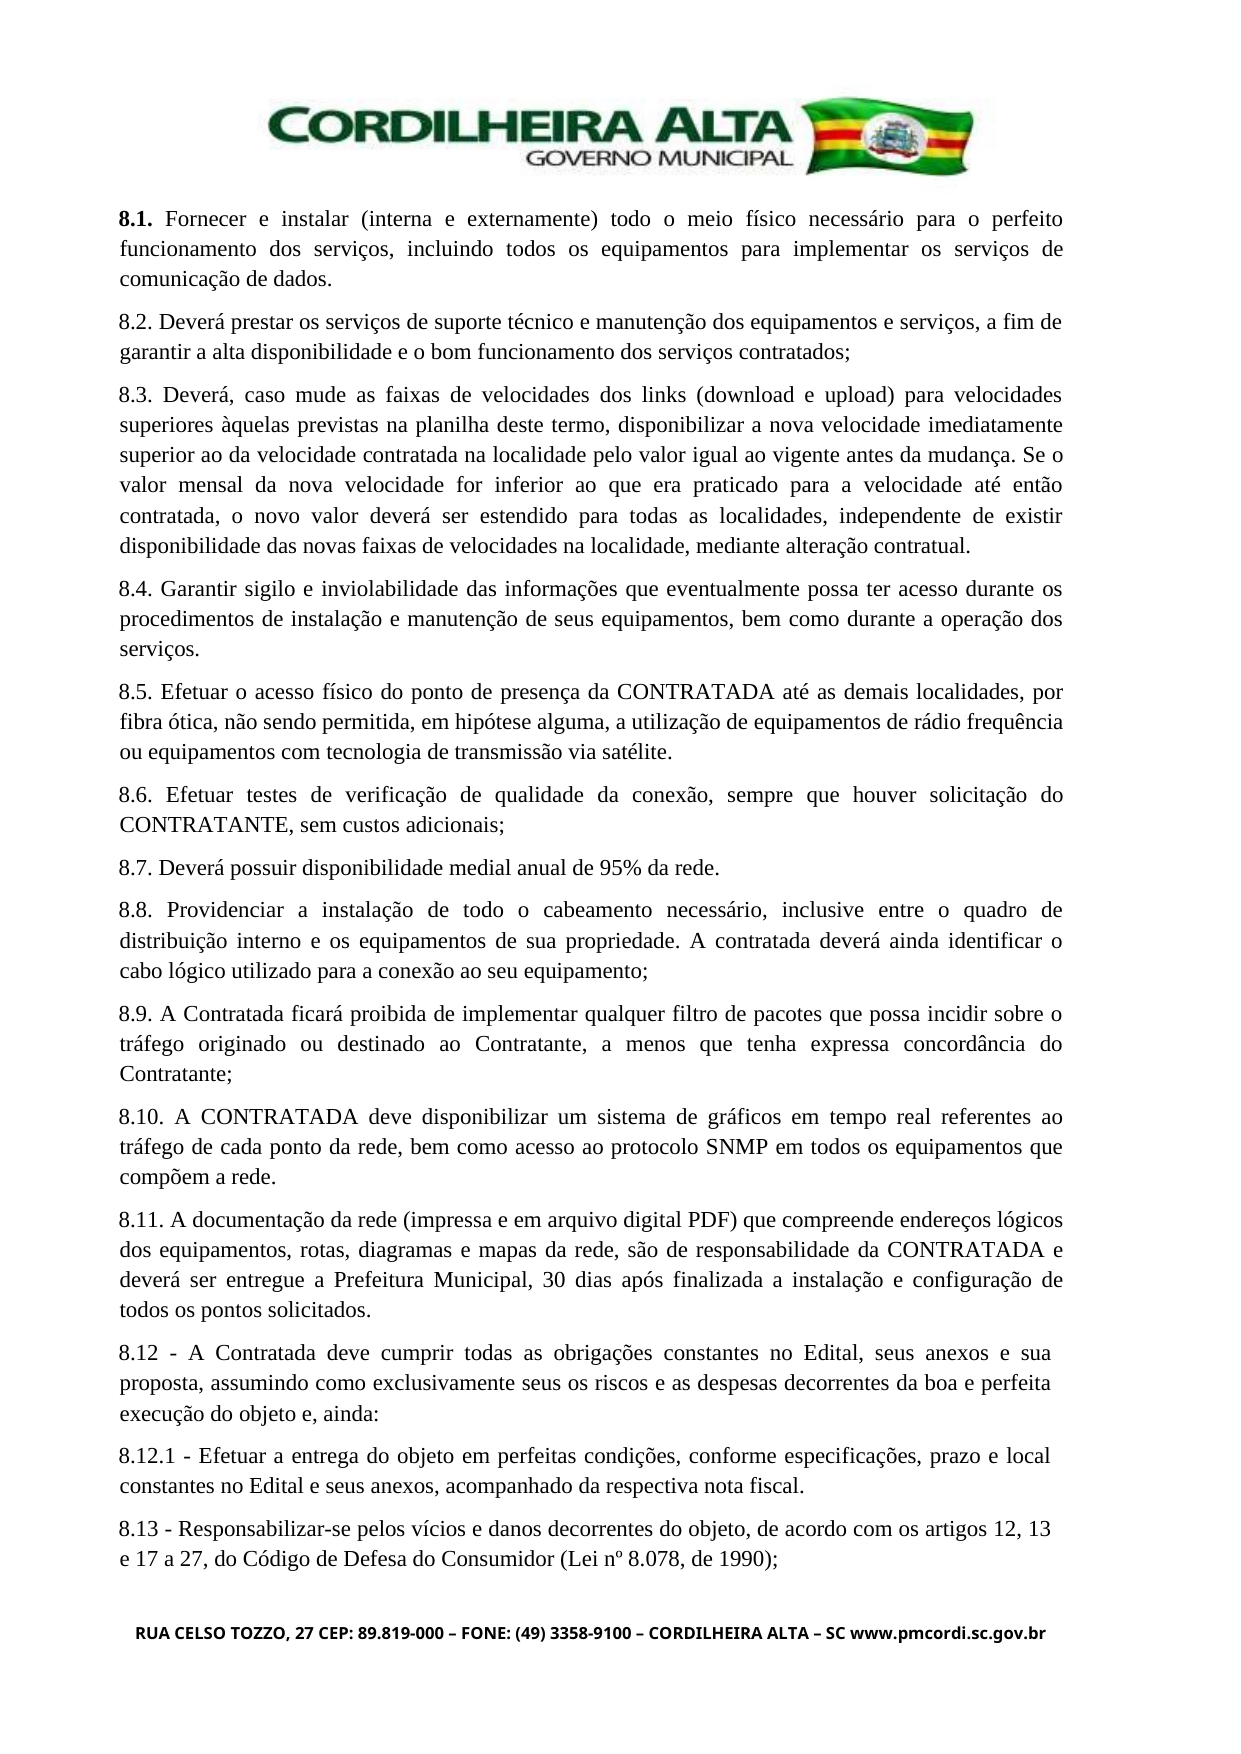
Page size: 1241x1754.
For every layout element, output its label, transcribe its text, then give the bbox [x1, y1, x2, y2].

text 8.10. A CONTRATADA deve disponibilizar um sistema de gráficos em tempo real referentes ao tráfego de cada ponto da rede, bem como acesso ao protocolo SNMP em todos os equipamentos que compõem a rede. [118, 1103, 1065, 1189]
text 8.7. Deverá possuir disponibilidade medial anual de 95% da rede. [118, 854, 1065, 880]
text 8.12 - A Contratada deve cumprir todas as obrigações constantes no Edital, seus anexos e sua proposta, assumindo como exclusivamente seus os riscos e as despesas decorrentes da boa e perfeita execução do objeto e, ainda: [118, 1339, 1053, 1426]
text 8.11. A documentação da rede (impressa e em arquivo digital PDF) que compreende endereços lógicos dos equipamentos, rotas, diagramas e mapas da rede, são de responsabilidade da CONTRATADA e deverá ser entregue a Prefeitura Municipal, 30 dias após finalizada a instalação e configuração de todos os pontos solicitados. [118, 1206, 1065, 1323]
picture [245, 73, 997, 201]
text 8.9. A Contratada ficará proibida de implementar qualquer filtro de pacotes que possa incidir sobre o tráfego originado ou destinado ao Contratante, a menos que tenha expressa concordância do Contratante; [118, 1000, 1065, 1086]
text 8.3. Deverá, caso mude as faixas de velocidades dos links (download e upload) para velocidades superiores àquelas previstas na planilha deste termo, disponibilizar a nova velocidade imediatamente superior ao da velocidade contratada na localidade pelo valor igual ao vigente antes da mudança. Se o valor mensal da nova velocidade for inferior ao que era praticado para a velocidade até então contratada, o novo valor deverá ser estendido para todas as localidades, independente de existir disponibilidade das novas faixas de velocidades na localidade, mediante alteração contratual. [118, 381, 1065, 558]
text 8.4. Garantir sigilo e inviolabilidade das informações que eventualmente possa ter acesso durante os procedimentos de instalação e manutenção de seus equipamentos, bem como durante a operação dos serviços. [118, 575, 1065, 661]
text 8.5. Efetuar o acesso físico do ponto de presença da CONTRATADA até as demais localidades, por fibra ótica, não sendo permitida, em hipótese alguma, a utilização de equipamentos de rádio frequência ou equipamentos com tecnologia de transmissão via satélite. [118, 678, 1065, 764]
text 8.13 - Responsabilizar-se pelos vícios e danos decorrentes do objeto, de acordo com os artigos 12, 13 e 17 a 27, do Código de Defesa do Consumidor (Lei nº 8.078, de 1990); [118, 1515, 1053, 1572]
text 8.8. Providenciar a instalação de todo o cabeamento necessário, inclusive entre o quadro de distribuição interno e os equipamentos de sua propriedade. A contratada deverá ainda identificar o cabo lógico utilizado para a conexão ao seu equipamento; [118, 897, 1065, 983]
text 8.2. Deverá prestar os serviços de suporte técnico e manutenção dos equipamentos e serviços, a fim de garantir a alta disponibilidade e o bom funcionamento dos serviços contratados; [118, 308, 1065, 364]
text 8.12.1 - Efetuar a entrega do objeto em perfeitas condições, conforme especificações, prazo e local constantes no Edital e seus anexos, acompanhado da respectiva nota fiscal. [118, 1442, 1053, 1499]
text 8.6. Efetuar testes de verificação de qualidade da conexão, sempre que houver solicitação do CONTRATANTE, sem custos adicionais; [118, 781, 1065, 837]
text 8.1. Fornecer e instalar (interna e externamente) todo o meio físico necessário para o perfeito funcionamento dos serviços, incluindo todos os equipamentos para implementar os serviços de comunicação de dados. [118, 205, 1065, 292]
